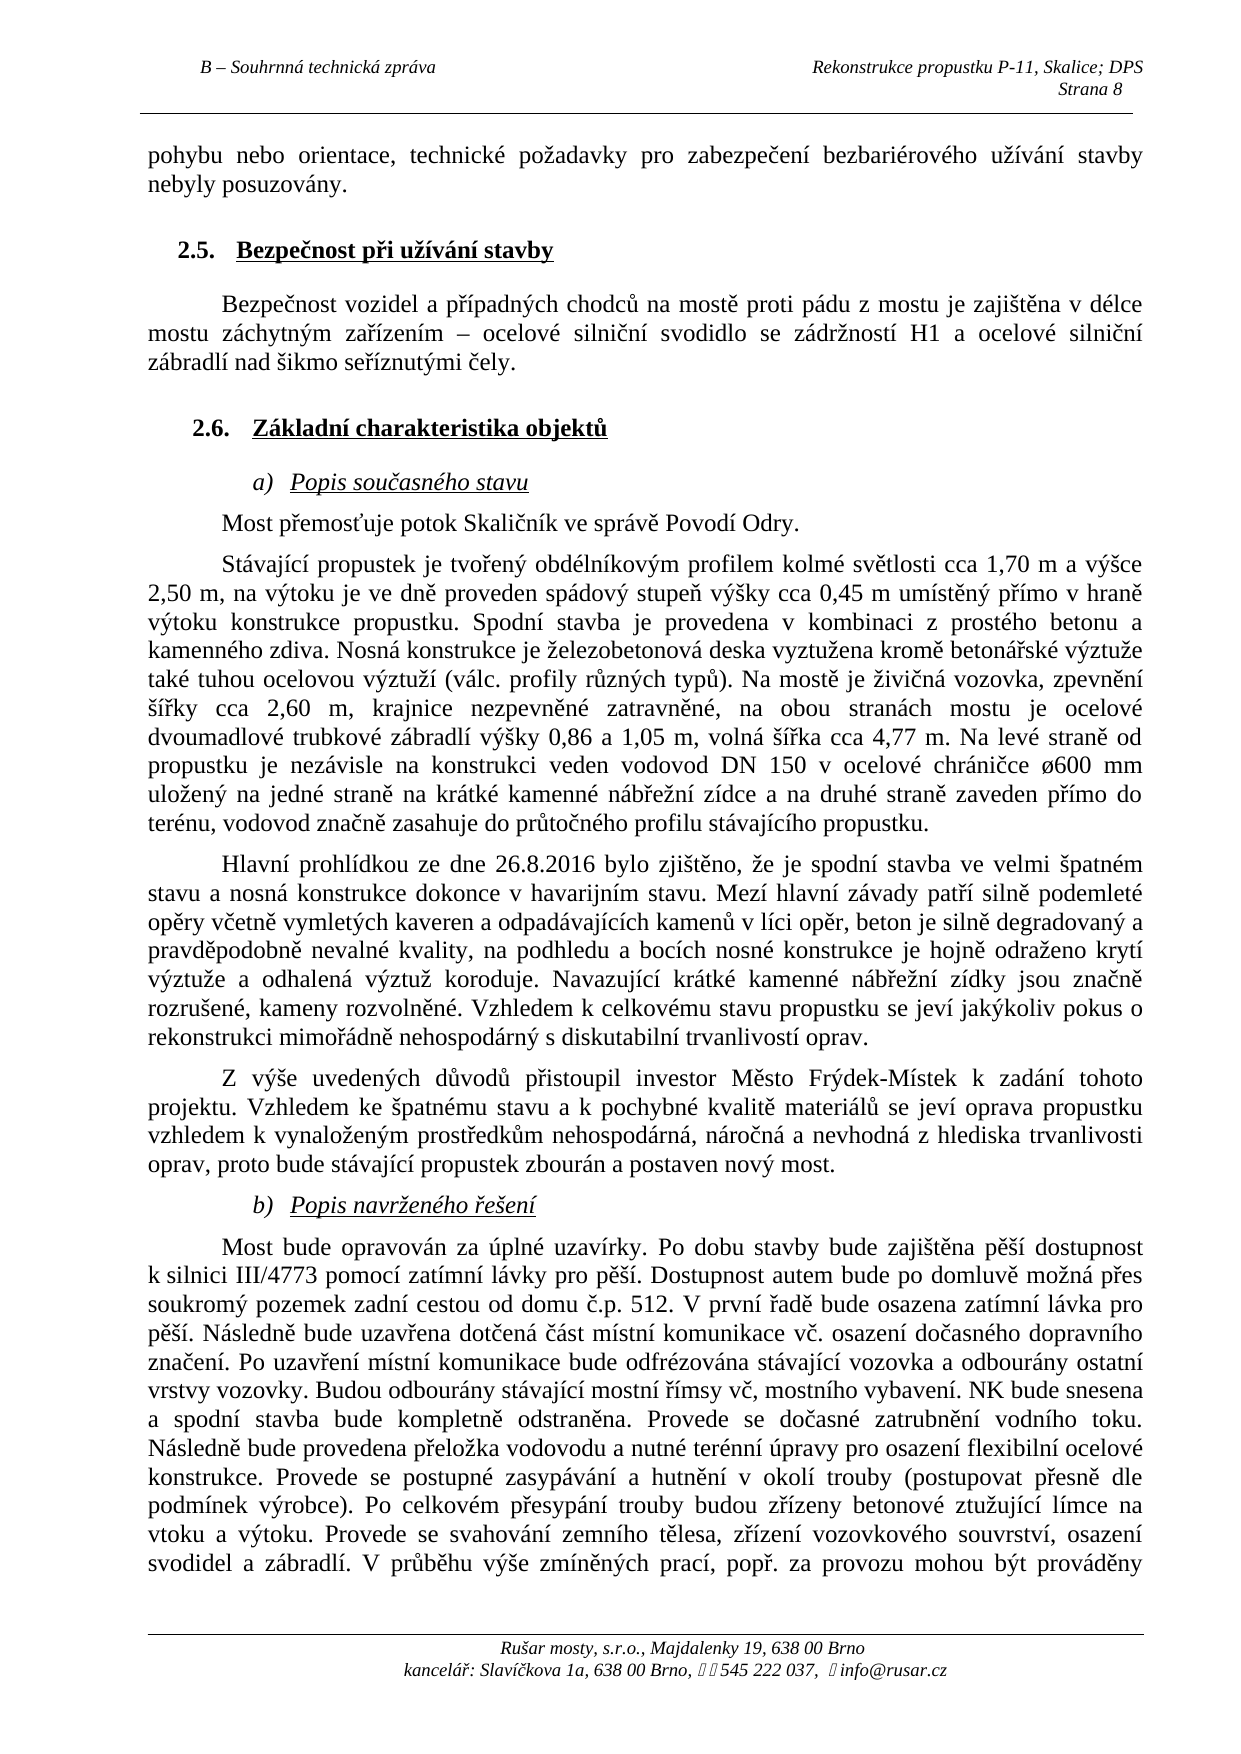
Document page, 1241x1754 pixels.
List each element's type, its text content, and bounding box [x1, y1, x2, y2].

list Popis navrženého řešení [252, 1191, 1144, 1219]
subtitle Základní charakteristika objektů [192, 413, 1144, 442]
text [148, 1232, 1144, 1577]
text Hlavní prohlídkou ze dne 26.8.2016 bylo zjištěno, že je spodní stavba ve velmi špatném stavu a nosná konstrukce dokonce v havarijním stavu. Mezí hlavní závady patří silně podemleté opěry včetně vymletých kaveren a odpadávajících kamenů v líci opěr, beton je silně degradovaný a pravděpodobně nevalné kvality, na podhledu a bocích nosné konstrukce je hojně odraženo krytí výztuže a odhalená výztuž koroduje. Navazující krátké kamenné nábřežní zídky jsou značně rozrušené, kameny rozvolněné. Vzhledem k celkovému stavu propustku se jeví jakýkoliv pokus o rekonstrukci mimořádně nehospodárný s diskutabilní trvanlivostí oprav. [148, 849, 1144, 1051]
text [148, 141, 1144, 198]
text Bezpečnost vozidel a případných chodců na mostě proti pádu z mostu je zajištěna v délce mostu záchytným zařízením – ocelové silniční svodidlo se zádržností H1 a ocelové silniční zábradlí nad šikmo seříznutými čely. [148, 289, 1144, 376]
text Most přemosťuje potok Skaličník ve správě Povodí Odry. [148, 508, 1144, 537]
subtitle Popis současného stavu [252, 467, 1144, 496]
text Stávající propustek je tvořený obdélníkovým profilem kolmé světlosti cca 1,70 m a výšce 2,50 m, na výtoku je ve dně proveden spádový stupeň výšky cca 0,45 m umístěný přímo v hraně výtoku konstrukce propustku. Spodní stavba je provedena v kombinaci z prostého betonu a kamenného zdiva. Nosná konstrukce je železobetonová deska vyztužena kromě betonářské výztuže také tuhou ocelovou výztuží (válc. profily různých typů). Na mostě je živičná vozovka, zpevnění šířky cca 2,60 m, krajnice nezpevněné zatravněné, na obou stranách mostu je ocelové dvoumadlové trubkové zábradlí výšky 0,86 a 1,05 m, volná šířka cca 4,77 m. Na levé straně od propustku je nezávisle na konstrukci veden vodovod DN 150 v ocelové chráničce ø600 mm uložený na jedné straně na krátké kamenné nábřežní zídce a na druhé straně zaveden přímo do terénu, vodovod značně zasahuje do průtočného profilu stávajícího propustku. [148, 549, 1144, 837]
text Z výše uvedených důvodů přistoupil investor Město Frýdek-Místek k zadání tohoto projektu. Vzhledem ke špatnému stavu a k pochybné kvalitě materiálů se jeví oprava propustku vzhledem k vynaloženým prostředkům nehospodárná, náročná a nevhodná z hlediska trvanlivosti oprav, proto bude stávající propustek zbourán a postaven nový most. [148, 1063, 1144, 1178]
subtitle Bezpečnost při užívání stavby [177, 236, 1144, 264]
